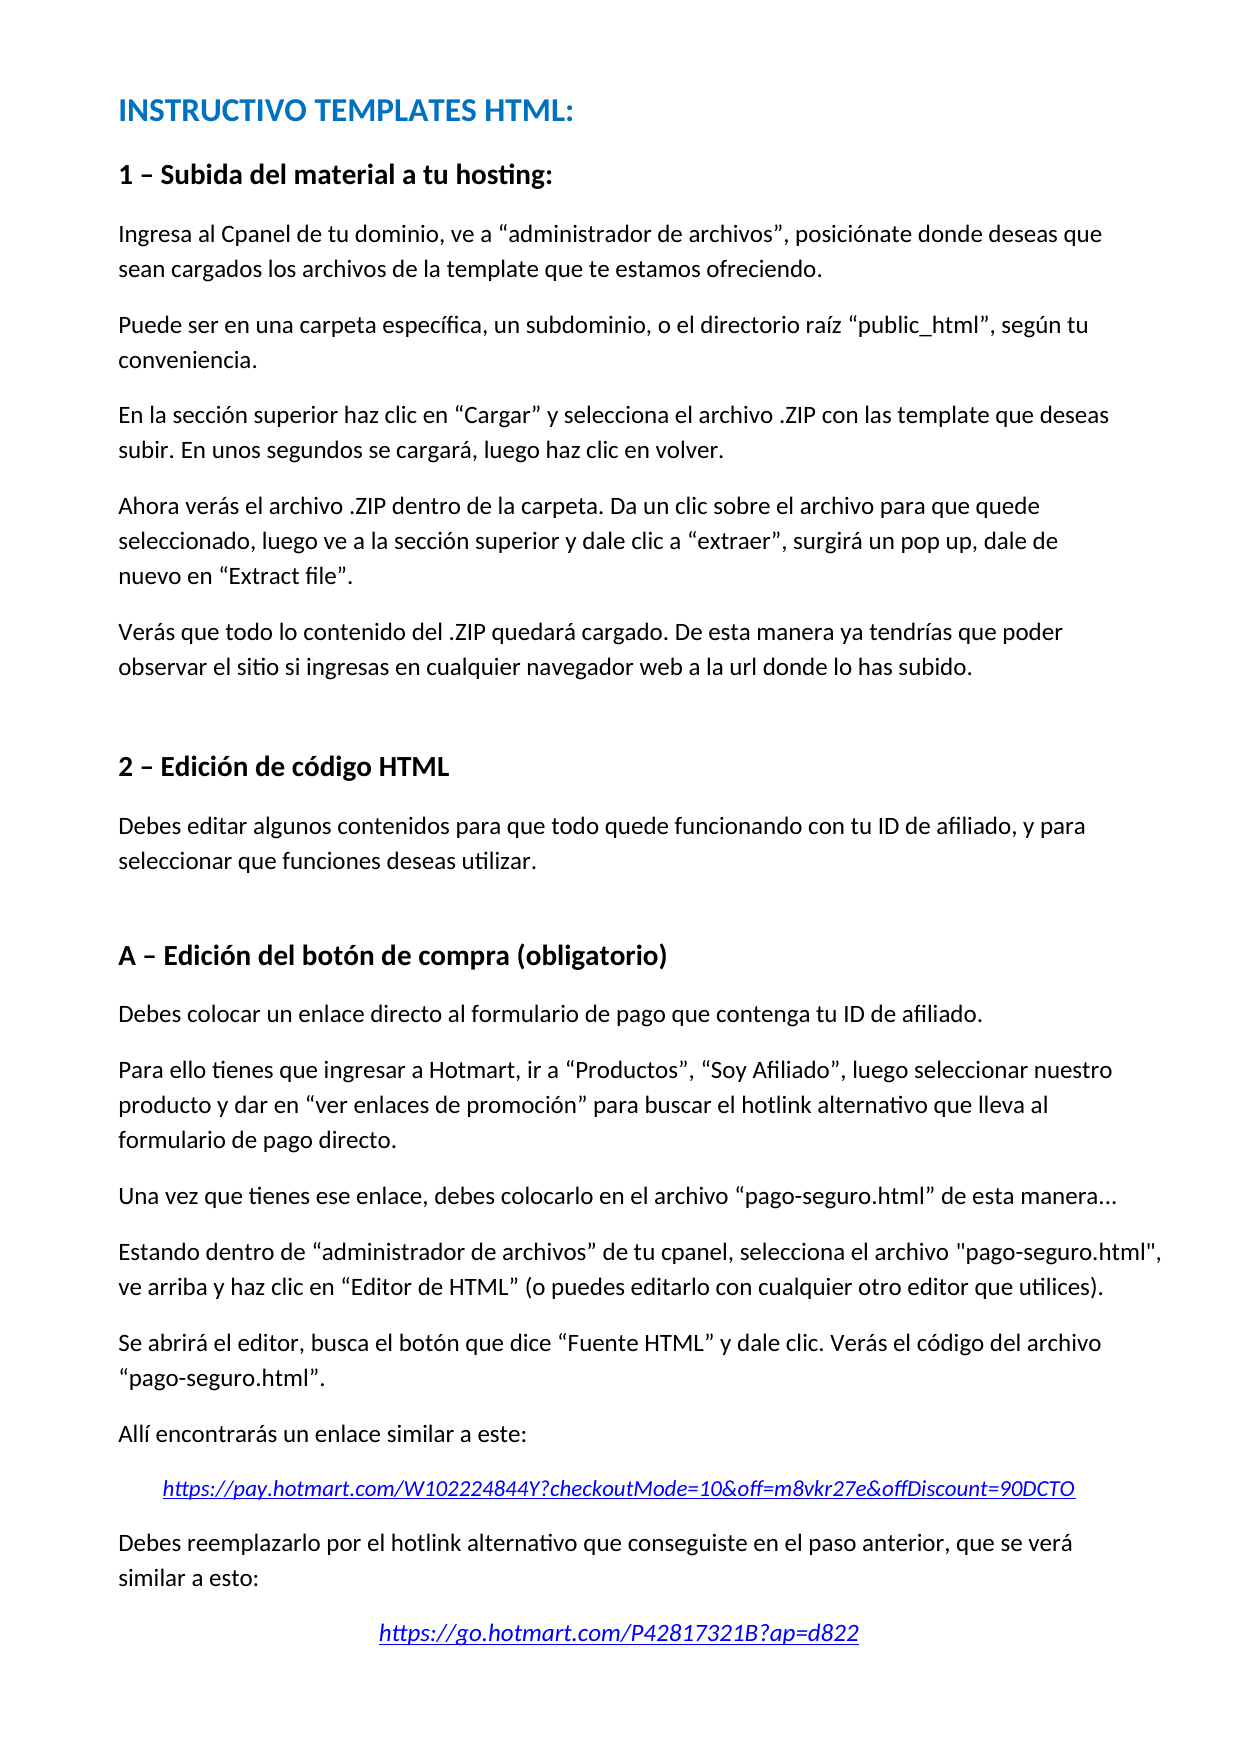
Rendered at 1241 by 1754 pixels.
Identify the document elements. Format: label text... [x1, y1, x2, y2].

text Verás que todo lo contenido del .ZIP quedará cargado. De esta manera ya tendrías que poder observar el sitio si ingresas en cualquier navegador web a la url donde lo has subido. [118, 616, 1122, 682]
text https://pay.hotmart.com/W102224844Y?checkoutMode=10&off=m8vkr27e&offDiscount=90DCTO [118, 1474, 1122, 1502]
text Estando dentro de “administrador de archivos” de tu cpanel, selecciona el archivo "pago-seguro.html", ve arriba y haz clic en “Editor de HTML” (o puedes editarlo con cualquier otro editor que utilices). [118, 1236, 1166, 1302]
text Ahora verás el archivo .ZIP dentro de la carpeta. Da un clic sobre el archivo para que quede seleccionado, luego ve a la sección superior y dale clic a “extraer”, surgirá un pop up, dale de nuevo en “Extract file”. [118, 491, 1122, 591]
text Allí encontrarás un enlace similar a este: [118, 1418, 1122, 1448]
text Se abrirá el editor, busca el botón que dice “Fuente HTML” y dale clic. Verás el código del archivo “pago-seguro.html”. [118, 1327, 1122, 1392]
text A – Edición del botón de compra (obligatorio) [118, 901, 1122, 972]
text Ingresa al Cpanel de tu dominio, ve a “administrador de archivos”, posiciónate donde deseas que sean cargados los archivos de la template que te estamos ofreciendo. [118, 218, 1122, 283]
text En la sección superior haz clic en “Cargar” y selecciona el archivo .ZIP con las template que deseas subir. En unos segundos se cargará, luego haz clic en volver. [118, 400, 1122, 465]
text 2 – Edición de código HTML [118, 748, 1122, 784]
text Debes reemplazarlo por el hotlink alternativo que conseguiste en el paso anterior, que se verá similar a esto: [118, 1527, 1122, 1592]
text 1 – Subida del material a tu hosting: [118, 156, 1122, 192]
text Debes editar algunos contenidos para que todo quede funcionando con tu ID de afiliado, y para seleccionar que funciones deseas utilizar. [118, 810, 1122, 876]
text https://go.hotmart.com/P42817321B?ap=d822 [118, 1617, 1122, 1648]
text Puede ser en una carpeta específica, un subdominio, o el directorio raíz “public_html”, según tu conveniencia. [118, 309, 1122, 374]
text Una vez que tienes ese enlace, debes colocarlo en el archivo “pago-seguro.html” de esta manera... [118, 1180, 1122, 1211]
text Para ello tienes que ingresar a Hotmart, ir a “Productos”, “Soy Afiliado”, luego seleccionar nuestro producto y dar en “ver enlaces de promoción” para buscar el hotlink alternativo que lleva al formulario de pago directo. [118, 1054, 1122, 1155]
text Debes colocar un enlace directo al formulario de pago que contenga tu ID de afiliado. [118, 999, 1122, 1029]
text INSTRUCTIVO TEMPLATES HTML: [118, 89, 1122, 129]
